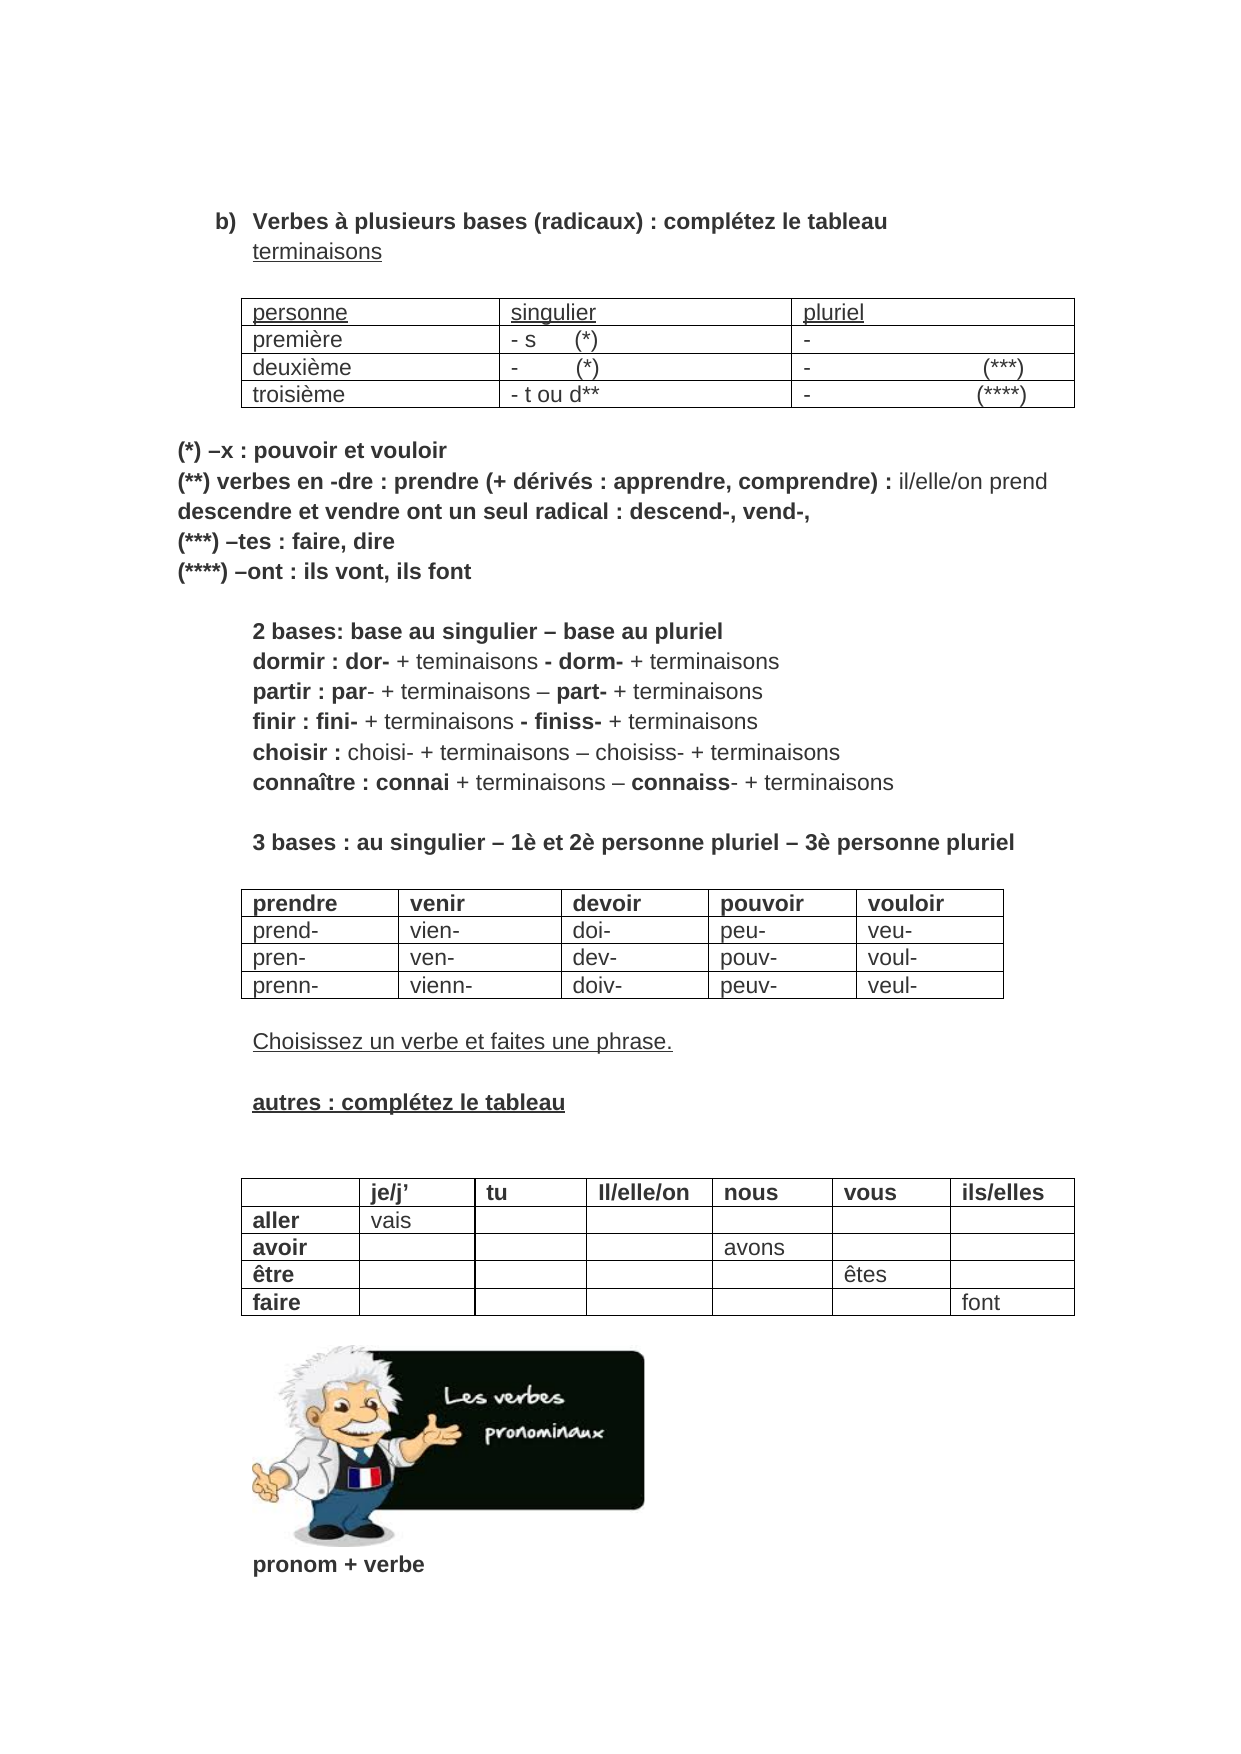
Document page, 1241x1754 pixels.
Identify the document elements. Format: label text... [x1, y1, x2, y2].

table_cell [476, 1289, 586, 1315]
picture [252, 1345, 645, 1547]
table_cell vais [360, 1207, 474, 1233]
table_cell [951, 1234, 1074, 1260]
table_cell vien- [399, 917, 561, 943]
table_cell dev- [562, 944, 708, 971]
table_cell prenn- [242, 972, 398, 998]
table_header prendre [242, 890, 398, 916]
table_header Il/elle/on [587, 1179, 712, 1206]
table_cell [587, 1234, 712, 1260]
table_header vouloir [857, 890, 1003, 916]
table_cell aller [242, 1207, 359, 1233]
table_cell veul- [857, 972, 1003, 998]
table_cell peu- [709, 917, 856, 943]
table_cell doi- [562, 917, 708, 943]
table_cell [833, 1234, 950, 1260]
list connaître : connai + terminaisons – connaiss- + terminaisons [252, 769, 1063, 795]
table_cell [476, 1207, 586, 1233]
table_cell deuxième [242, 354, 499, 380]
table_cell [951, 1207, 1074, 1233]
table_header devoir [562, 890, 708, 916]
table_cell [713, 1207, 832, 1233]
table_cell [587, 1289, 712, 1315]
table_cell avoir [242, 1234, 359, 1260]
table_header [242, 1179, 359, 1206]
list Choisissez un verbe et faites une phrase. [252, 1028, 1063, 1054]
table_cell [587, 1207, 712, 1233]
table_cell troisième [242, 381, 499, 407]
table_cell [476, 1234, 586, 1260]
table_cell [360, 1234, 474, 1260]
table_header vous [833, 1179, 950, 1206]
list 2 bases: base au singulier – base au pluriel [252, 618, 1063, 644]
table_cell - [792, 326, 1074, 352]
table_cell peuv- [709, 972, 856, 998]
table_header nous [713, 1179, 832, 1206]
table_cell être [242, 1261, 359, 1288]
table_cell pren- [242, 944, 398, 971]
table_cell veu- [857, 917, 1003, 943]
table_header pluriel [792, 299, 1074, 325]
table_cell [833, 1207, 950, 1233]
table_cell pouv- [709, 944, 856, 971]
table_cell - (****) [792, 381, 1074, 407]
table_cell prend- [242, 917, 398, 943]
table_header pouvoir [709, 890, 856, 916]
table_header singulier [500, 299, 791, 325]
table_header ils/elles [951, 1179, 1074, 1206]
table_cell - s (*) [500, 326, 791, 352]
table_cell [833, 1289, 950, 1315]
table_cell [951, 1261, 1074, 1288]
list autres : complétez le tableau [252, 1089, 1063, 1115]
table_cell voul- [857, 944, 1003, 971]
table_cell [360, 1261, 474, 1288]
list finir : fini- + terminaisons - finiss- + terminaisons [252, 708, 1063, 734]
table_cell - t ou d** [500, 381, 791, 407]
table_cell êtes [833, 1261, 950, 1288]
table_header venir [399, 890, 561, 916]
list terminaisons [252, 238, 1063, 264]
table_cell [587, 1261, 712, 1288]
table_cell ven- [399, 944, 561, 971]
table_cell font [951, 1289, 1074, 1315]
table_cell - (***) [792, 354, 1074, 380]
list pronom + verbe [252, 1551, 1063, 1577]
list Verbes à plusieurs bases (radicaux) : complétez le tableau [215, 208, 1063, 234]
table_header je/j’ [360, 1179, 474, 1206]
table_cell [713, 1289, 832, 1315]
table_header tu [476, 1179, 586, 1206]
table_cell faire [242, 1289, 359, 1315]
text (*) –x : pouvoir et vouloir (**) verbes en -dre : prendre (+ dérivés : apprendre, comprendre) : il/elle/on prend descendre et vendre ont un seul radical : descend-, vend-, (***) –tes : faire, dire (****) –ont : ils vont, ils font [177, 437, 1063, 584]
table_cell [360, 1289, 474, 1315]
table_cell [713, 1261, 832, 1288]
list choisir : choisi- + terminaisons – choisiss- + terminaisons [252, 738, 1063, 765]
table_cell - (*) [500, 354, 791, 380]
table_cell avons [713, 1234, 832, 1260]
table_cell première [242, 326, 499, 352]
table_cell doiv- [562, 972, 708, 998]
list 3 bases : au singulier – 1è et 2è personne pluriel – 3è personne pluriel [252, 829, 1063, 855]
table_cell vienn- [399, 972, 561, 998]
table_header personne [242, 299, 499, 325]
list dormir : dor- + teminaisons - dorm- + terminaisons [252, 648, 1063, 674]
list partir : par- + terminaisons – part- + terminaisons [252, 678, 1063, 704]
table_cell [476, 1261, 586, 1288]
